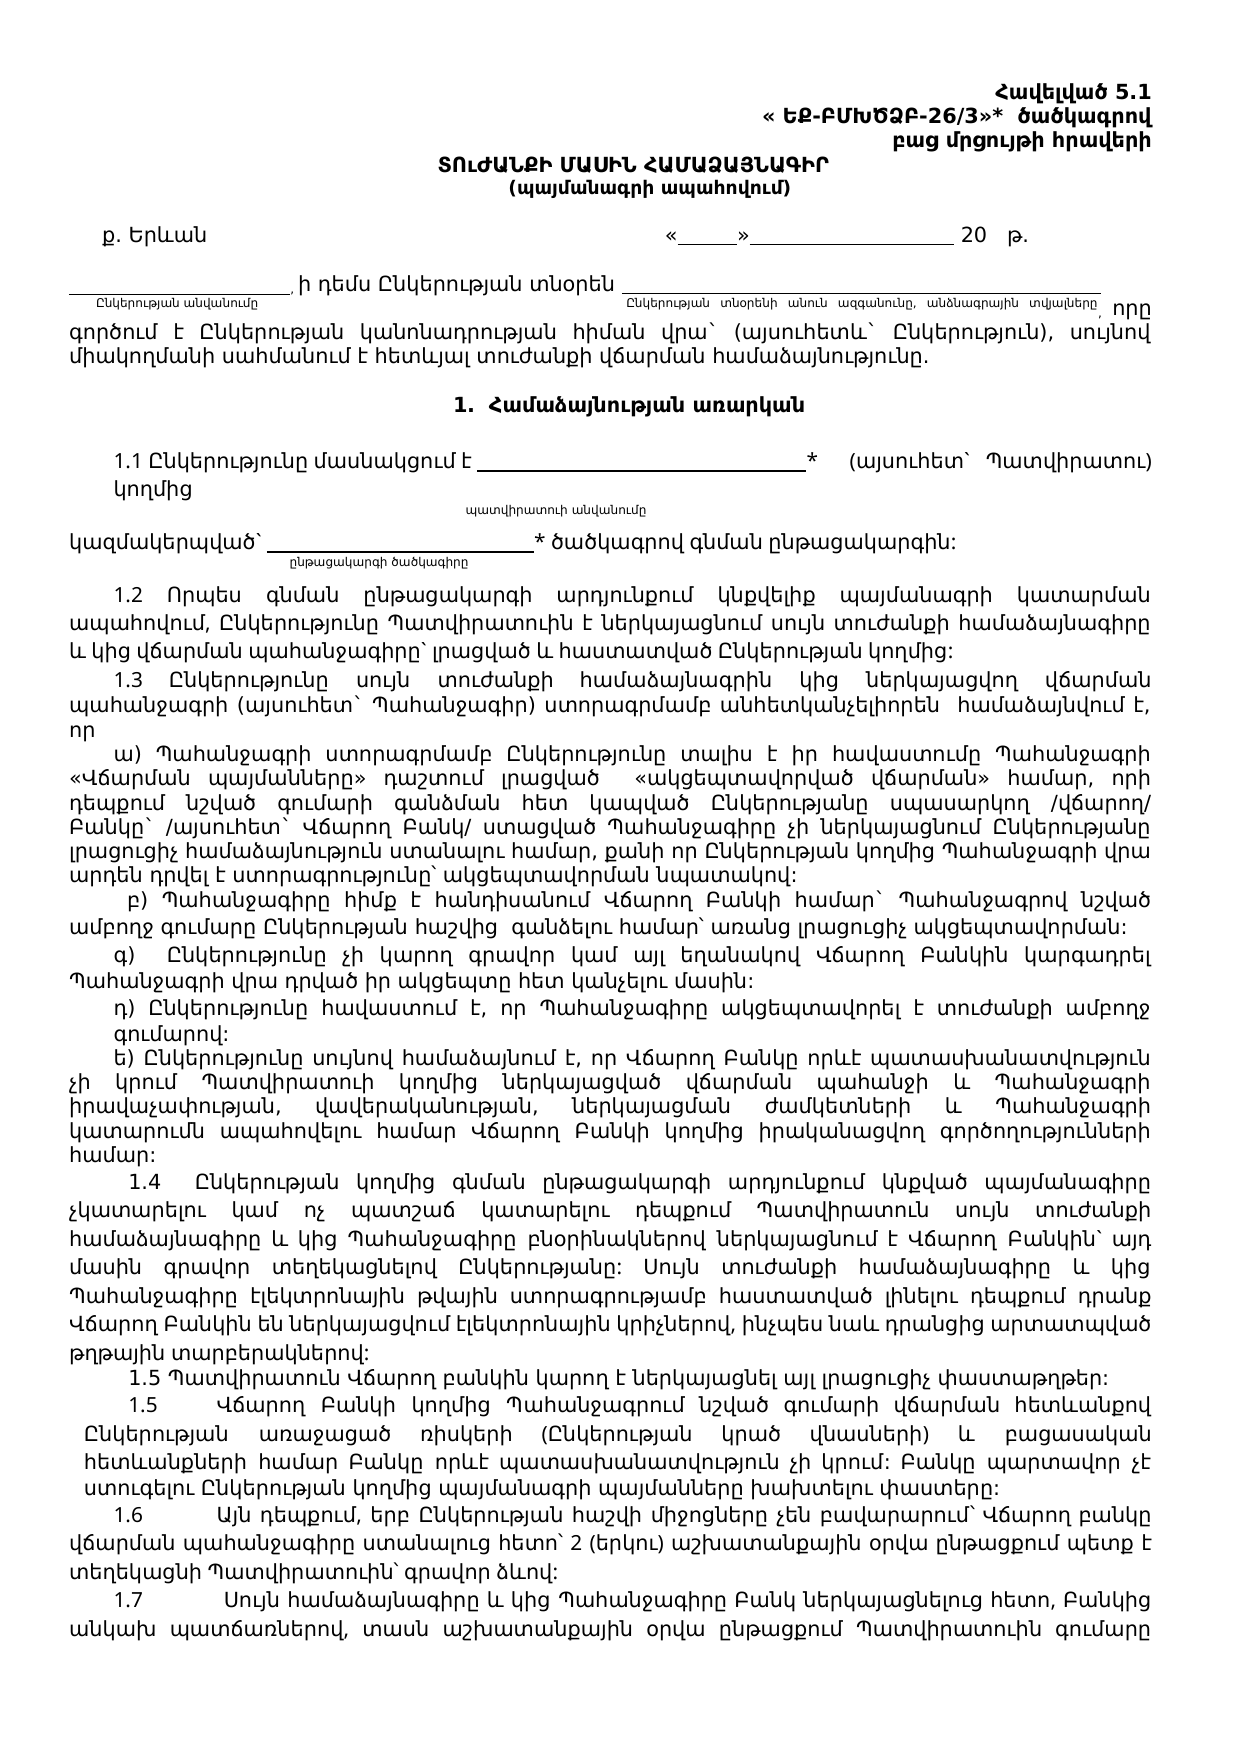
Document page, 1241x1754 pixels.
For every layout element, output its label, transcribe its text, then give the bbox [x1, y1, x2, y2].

text ք. Երևան « » 20 թ. [69, 223, 1152, 247]
text գ) Ընկերությունը չի կարող գրավոր կամ այլ եղանակով Վճարող Բանկին կարգադրել Պահանջագրի վրա դրված իր ակցեպտը հետ կանչելու մասին: [69, 940, 1152, 993]
text ե) Ընկերությունը սույնով համաձայնում է, որ Վճարող Բանկը որևէ պատասխանատվություն չի կրում Պատվիրատուի կողմից ներկայացված վճարման պահանջի և Պահանջագրի իրավաչափության, վավերականության, ներկայացման ժամկետների և Պահանջագրի կատարումն ապահովելու համար Վճարող Բանկի կողմից իրականացվող գործողությունների համար: [69, 1046, 1152, 1167]
text 1.3 Ընկերությունը սույն տուժանքի համաձայնագրին կից ներկայացվող վճարման պահանջագրի (այսուհետ` Պահանջագիր) ստորագրմամբ անհետկանչելիորեն համաձայնվում է, որ [69, 665, 1152, 742]
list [69, 1585, 1152, 1642]
text դ) Ընկերությունը հավաստում է, որ Պահանջագիրը ակցեպտավորել է տուժանքի ամբողջ գումարով: [113, 993, 1152, 1046]
text բ) Պահանջագիրը հիմք է հանդիսանում Վճարող Բանկի համար` Պահանջագրով նշված ամբողջ գումարը Ընկերության հաշվից գանձելու համար՝ առանց լրացուցիչ ակցեպտավորման: [69, 888, 1152, 940]
list Այն դեպքում, երբ Ընկերության հաշվի միջոցները չեն բավարարում՝ Վճարող բանկը վճարման պահանջագիրը ստանալուց հետո՝ 2 (երկու) աշխատանքային օրվա ընթացքում պետք է տեղեկացնի Պատվիրատուին՝ գրավոր ձևով: [69, 1500, 1152, 1585]
text (պայմանագրի ապահովում) [69, 177, 1152, 199]
text « ԵՔ-ԲՄԽԾՁԲ-26/3»* ծածկագրով [69, 104, 1152, 128]
text 1.5 Պատվիրատուն Վճարող բանկին կարող է ներկայացնել այլ լրացուցիչ փաստաթղթեր: [128, 1366, 1152, 1391]
text պատվիրատուի անվանումը [113, 503, 1152, 527]
text , ի դեմս Ընկերության տնօրեն [69, 272, 1152, 296]
text Ընկերության անվանումը Ընկերության տնօրենի անուն ազգանունը, անձնագրային տվյալները, որը գործում է Ընկերության կանոնադրության հիման վրա` (այսուհետև` Ընկերություն), սույնով միակողմանի սահմանում է հետևյալ տուժանքի վճարման համաձայնությունը. [69, 296, 1152, 369]
text 1.4 Ընկերության կողմից գնման ընթացակարգի արդյունքում կնքված պայմանագիրը չկատարելու կամ ոչ պատշաճ կատարելու դեպքում Պատվիրատուն սույն տուժանքի համաձայնագիրը և կից Պահանջագիրը բնօրինակներով ներկայացնում է Վճարող Բանկին` այդ մասին գրավոր տեղեկացնելով Ընկերությանը: Սույն տուժանքի համաձայնագիրը և կից Պահանջագիրը էլեկտրոնային թվային ստորագրությամբ հաստատված լինելու դեպքում դրանք Վճարող Բանկին են ներկայացվում էլեկտրոնային կրիչներով, ինչպես նաև դրանցից արտատպված թղթային տարբերակներով: [69, 1167, 1152, 1366]
text 1․ Համաձայնության առարկան [106, 393, 1152, 417]
text ա) Պահանջագրի ստորագրմամբ Ընկերությունը տալիս է իր հավաստումը Պահանջագրի «Վճարման պայմանները» դաշտում լրացված «ակցեպտավորված վճարման» համար, որի դեպքում նշված գումարի գանձման հետ կապված Ընկերությանը սպասարկող /վճարող/ Բանկը` /այսուհետ` Վճարող Բանկ/ ստացված Պահանջագիրը չի ներկայացնում Ընկերությանը լրացուցիչ համաձայնություն ստանալու համար, քանի որ Ընկերության կողմից Պահանջագրի վրա արդեն դրվել է ստորագրությունը՝ ակցեպտավորման նպատակով: [69, 742, 1152, 888]
text կազմակերպված` * ծածկագրով գնման ընթացակարգին: [69, 527, 1152, 556]
text բաց մրցույթի հրավերի [69, 128, 1152, 153]
list Վճարող Բանկի կողմից Պահանջագրում նշված գումարի վճարման հետևանքով Ընկերության առաջացած ռիսկերի (Ընկերության կրած վնասների) և բացասական հետևանքների համար Բանկը որևէ պատասխանատվություն չի կրում: Բանկը պարտավոր չէ ստուգելու Ընկերության կողմից պայմանագրի պայմանները խախտելու փաստերը: [84, 1391, 1152, 1500]
text Հավելված 5.1 [69, 80, 1152, 104]
text 1.2 Որպես գնման ընթացակարգի արդյունքում կնքվելիք պայմանագրի կատարման ապահովում, Ընկերությունը Պատվիրատուին է ներկայացնում սույն տուժանքի համաձայնագիրը և կից վճարման պահանջագիրը` լրացված և հաստատված Ընկերության կողմից: [69, 580, 1152, 665]
text ընթացակարգի ծածկագիրը [113, 556, 1152, 580]
text ՏՈւԺԱՆՔԻ ՄԱՍԻՆ ՀԱՄԱՁԱՅՆԱԳԻՐ [69, 153, 1152, 177]
text 1.1 Ընկերությունը մասնակցում է * (այսուհետ` Պատվիրատու) կողմից [113, 446, 1152, 503]
